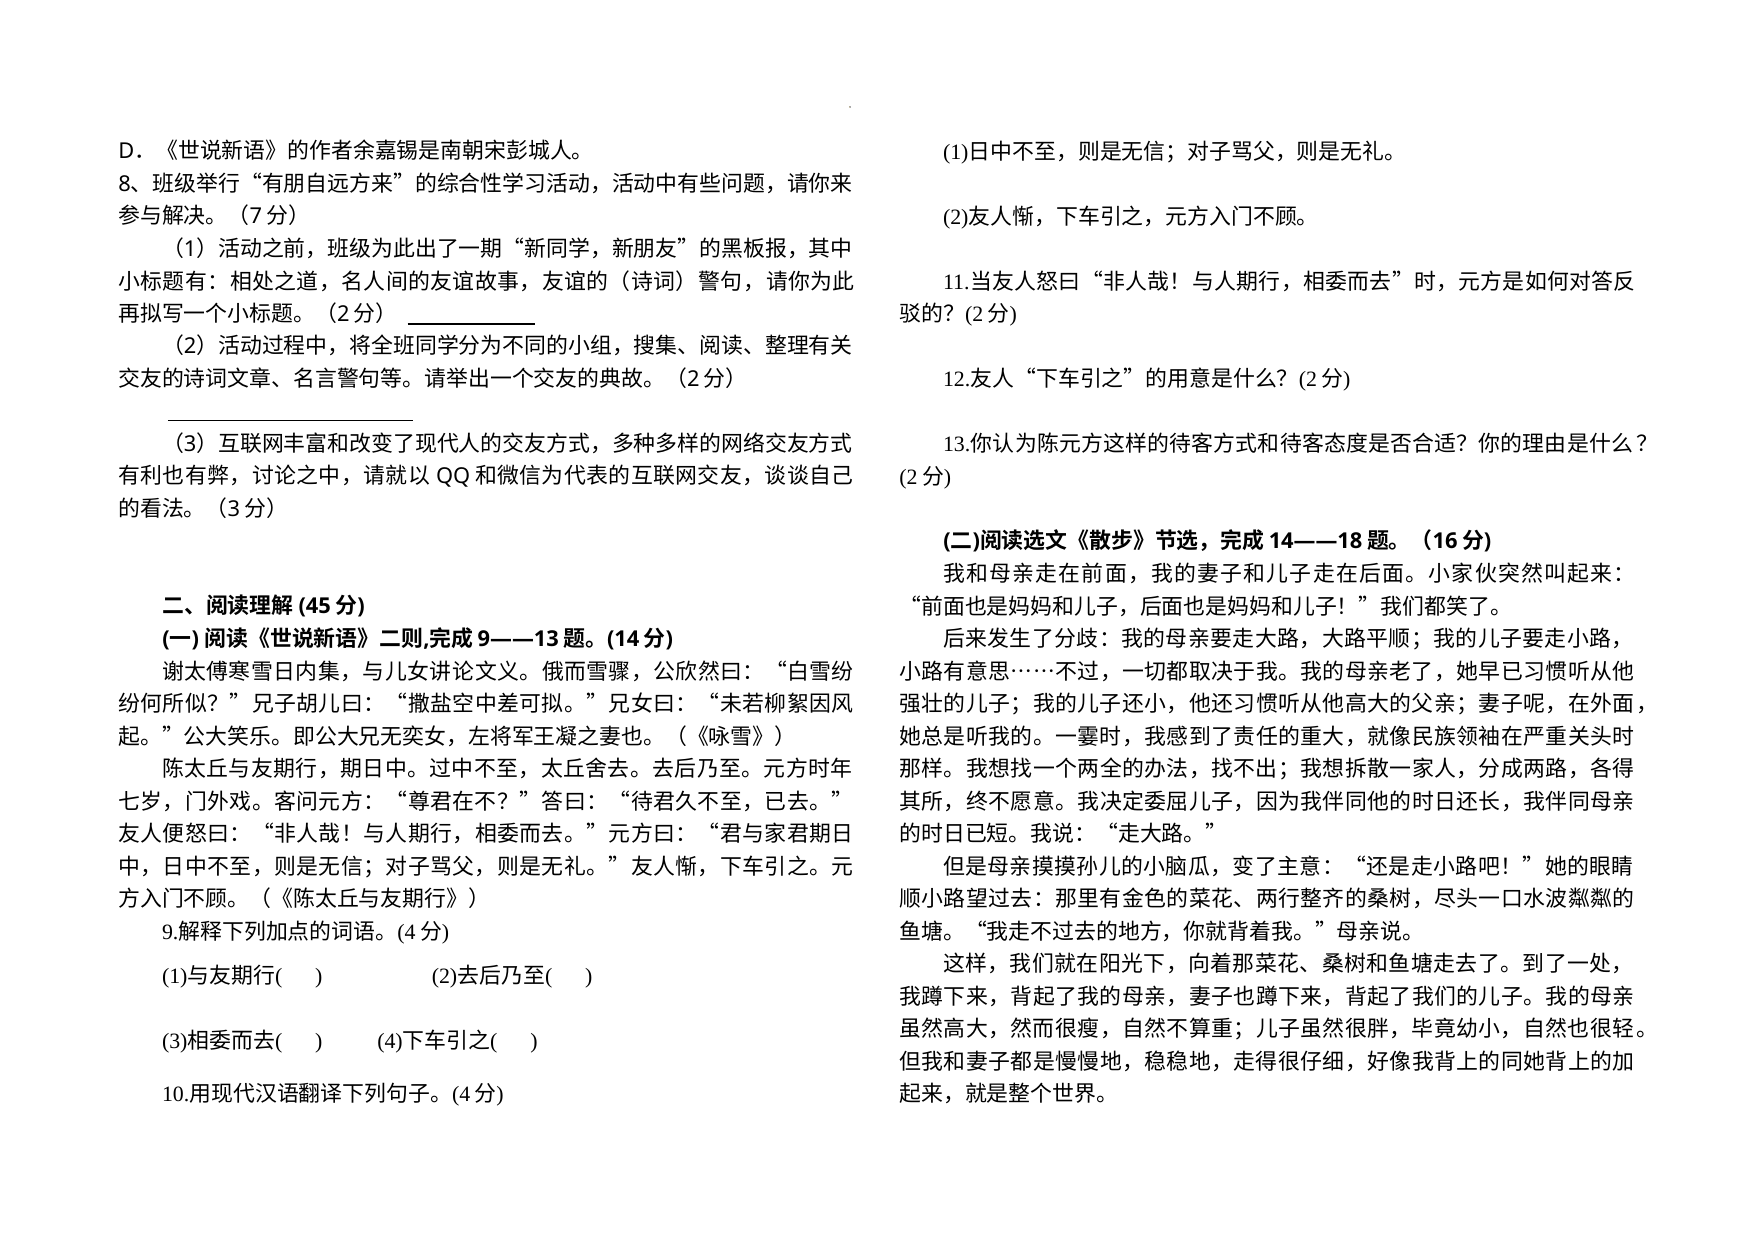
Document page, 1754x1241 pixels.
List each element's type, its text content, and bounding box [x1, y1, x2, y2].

text 13.你认为陈元方这样的待客方式和待客态度是否合适？你的理由是什么？(2分) [899, 426, 1636, 491]
text （3）互联网丰富和改变了现代人的交友方式，多种多样的网络交友方式有利也有弊，讨论之中，请就以QQ和微信为代表的互联网交友，谈谈自己的看法。（3分） [118, 426, 855, 523]
text (2)友人惭，下车引之，元方入门不顾。 [899, 198, 1636, 231]
text 但是母亲摸摸孙儿的小脑瓜，变了主意：“还是走小路吧！”她的眼睛顺小路望过去：那里有金色的菜花、两行整齐的桑树，尽头一口水波粼粼的鱼塘。“我走不过去的地方，你就背着我。”母亲说。 [899, 848, 1636, 946]
text 谢太傅寒雪日内集，与儿女讲论文义。俄而雪骤，公欣然曰：“白雪纷纷何所似？”兄子胡儿曰：“撒盐空中差可拟。”兄女曰：“未若柳絮因风起。”公大笑乐。即公大兄无奕女，左将军王凝之妻也。（《咏雪》） [118, 653, 855, 751]
text 8、班级举行“有朋自远方来”的综合性学习活动，活动中有些问题，请你来参与解决。（7分） [118, 166, 855, 231]
text 12.友人“下车引之”的用意是什么？(2分) [899, 361, 1636, 393]
text 后来发生了分歧：我的母亲要走大路，大路平顺；我的儿子要走小路，小路有意思……不过，一切都取决于我。我的母亲老了，她早已习惯听从他强壮的儿子；我的儿子还小，他还习惯听从他高大的父亲；妻子呢，在外面，她总是听我的。一霎时，我感到了责任的重大，就像民族领袖在严重关头时那样。我想找一个两全的办法，找不出；我想拆散一家人，分成两路，各得其所，终不愿意。我决定委屈儿子，因为我伴同他的时日还长，我伴同母亲的时日已短。我说：“走大路。” [899, 621, 1636, 848]
text (一) 阅读《世说新语》二则,完成9——13题。(14分) [118, 621, 855, 653]
text (1)日中不至，则是无信；对子骂父，则是无礼。 [899, 133, 1636, 166]
text 10.用现代汉语翻译下列句子。(4分) [118, 1076, 855, 1108]
text (3)相委而去( ) (4)下车引之( ) [118, 1011, 855, 1076]
text 我和母亲走在前面，我的妻子和儿子走在后面。小家伙突然叫起来：“前面也是妈妈和儿子，后面也是妈妈和儿子！”我们都笑了。 [899, 556, 1636, 621]
text (二)阅读选文《散步》节选，完成14——18题。（16分) [899, 523, 1636, 556]
text 11.当友人怒曰“非人哉！与人期行，相委而去”时，元方是如何对答反驳的？(2分) [899, 263, 1636, 328]
text 9.解释下列加点的词语。(4分) [118, 913, 855, 946]
list 活动过程中，将全班同学分为不同的小组，搜集、阅读、整理有关交友的诗词文章、名言警句等。请举出一个交友的典故。（2分） [118, 328, 855, 393]
text 陈太丘与友期行，期日中。过中不至，太丘舍去。去后乃至。元方时年七岁，门外戏。客问元方：“尊君在不？”答曰：“待君久不至，已去。”友人便怒曰：“非人哉！与人期行，相委而去。”元方曰：“君与家君期日中，日中不至，则是无信；对子骂父，则是无礼。”友人惭，下车引之。元方入门不顾。（《陈太丘与友期行》） [118, 751, 855, 913]
text (1)与友期行( ) (2)去后乃至( ) [118, 946, 855, 1011]
list 活动之前，班级为此出了一期“新同学，新朋友”的黑板报，其中小标题有：相处之道，名人间的友谊故事，友谊的（诗词）警句，请你为此再拟写一个小标题。（2分） [118, 231, 855, 328]
text 二、阅读理解 (45分) [118, 588, 855, 621]
text D．《世说新语》的作者余嘉锡是南朝宋彭城人。 [118, 133, 855, 166]
text 这样，我们就在阳光下，向着那菜花、桑树和鱼塘走去了。到了一处，我蹲下来，背起了我的母亲，妻子也蹲下来，背起了我们的儿子。我的母亲虽然高大，然而很瘦，自然不算重；儿子虽然很胖，毕竟幼小，自然也很轻。但我和妻子都是慢慢地，稳稳地，走得很仔细，好像我背上的同她背上的加起来，就是整个世界。 [899, 946, 1636, 1108]
